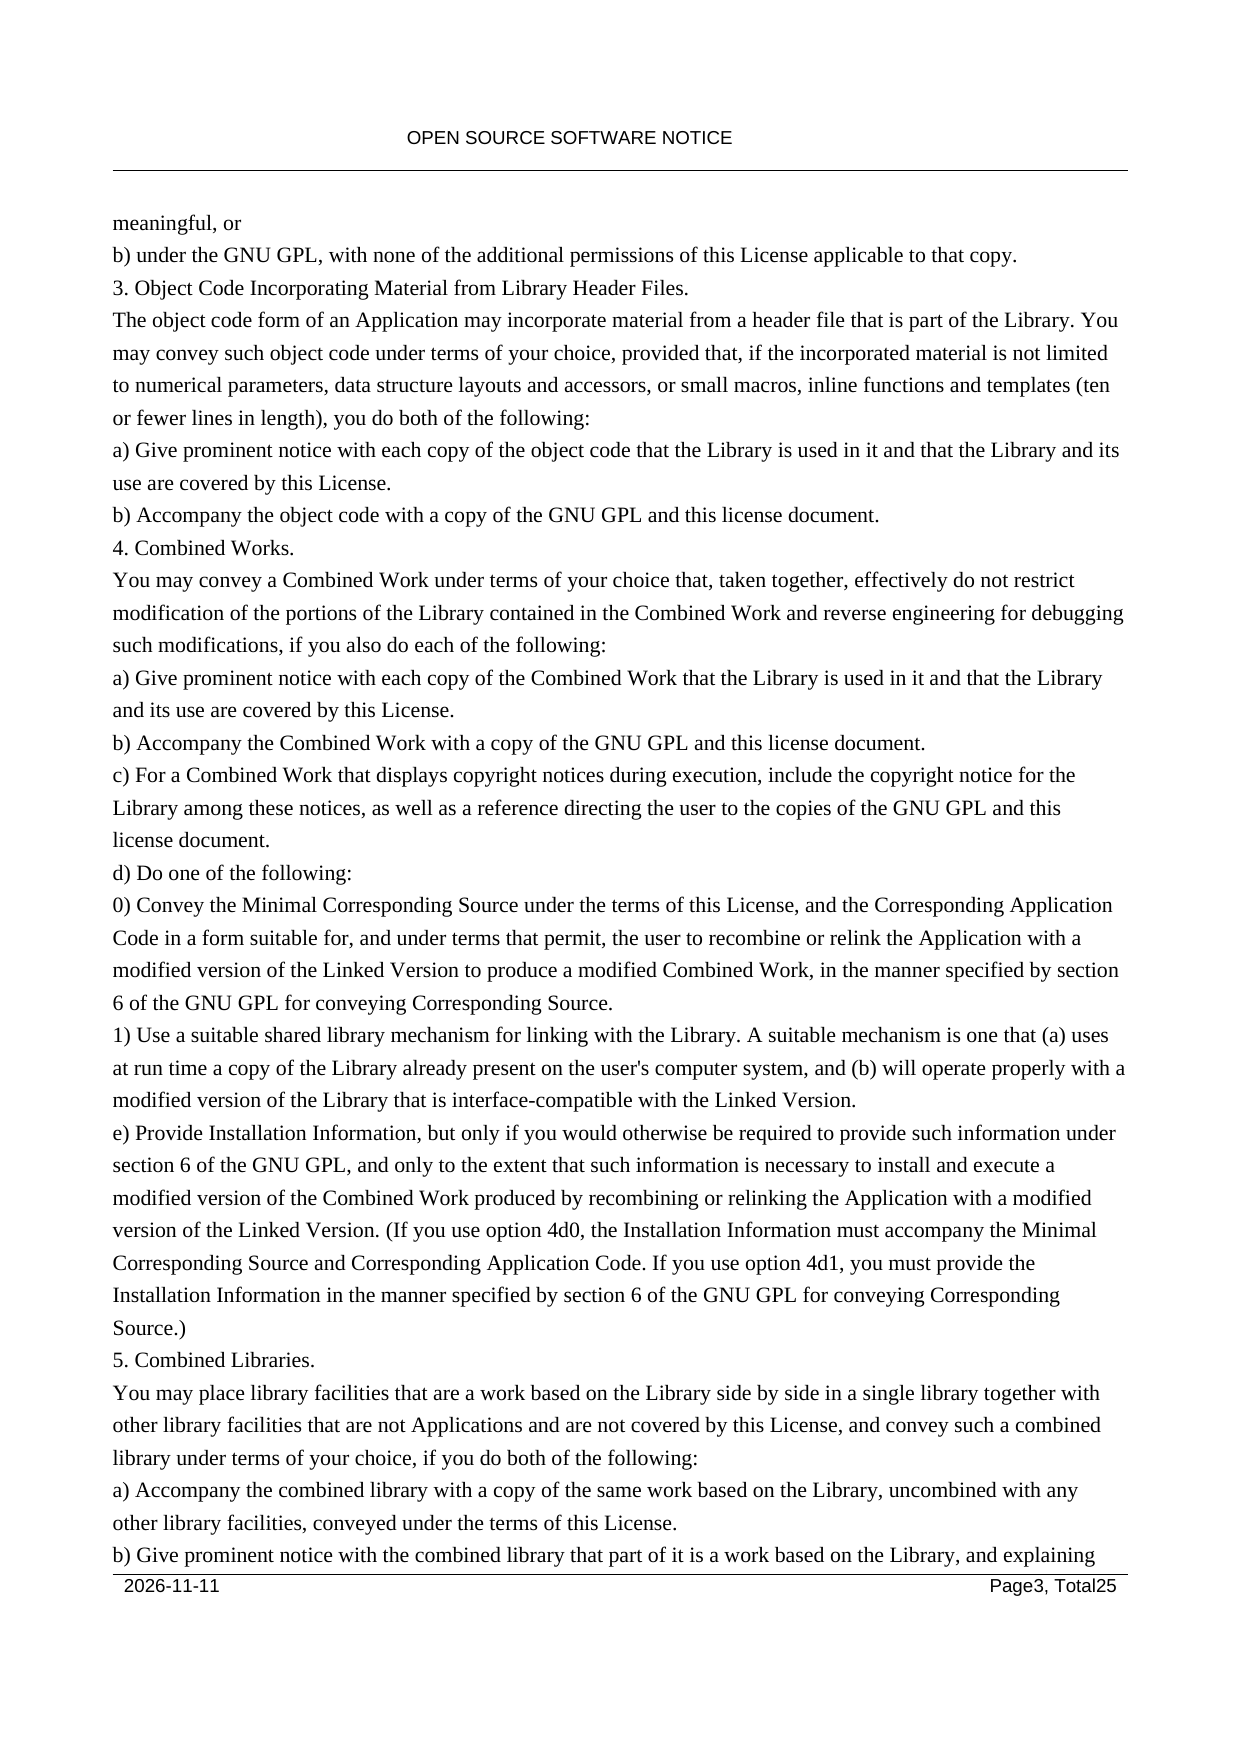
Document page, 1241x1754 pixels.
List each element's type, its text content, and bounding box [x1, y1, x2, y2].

text 4. Combined Works. [112, 531, 1128, 564]
text You may place library facilities that are a work based on the Library side by side in a single library together with other library facilities that are not Applications and are not covered by this License, and convey such a combined library under terms of your choice, if you do both of the following: [112, 1376, 1128, 1474]
text b) Accompany the Combined Work with a copy of the GNU GPL and this license document. [112, 726, 1128, 759]
text 1) Use a suitable shared library mechanism for linking with the Library. A suitable mechanism is one that (a) uses at run time a copy of the Library already present on the user's computer system, and (b) will operate properly with a modified version of the Library that is interface-compatible with the Linked Version. [112, 1019, 1128, 1116]
text a) Accompany the combined library with a copy of the same work based on the Library, uncombined with any other library facilities, conveyed under the terms of this License. [112, 1474, 1128, 1539]
text e) Provide Installation Information, but only if you would otherwise be required to provide such information under section 6 of the GNU GPL, and only to the extent that such information is necessary to install and execute a modified version of the Combined Work produced by recombining or relinking the Application with a modified version of the Linked Version. (If you use option 4d0, the Installation Information must accompany the Minimal Corresponding Source and Corresponding Application Code. If you use option 4d1, you must provide the Installation Information in the manner specified by section 6 of the GNU GPL for conveying Corresponding Source.) [112, 1116, 1128, 1344]
text d) Do one of the following: [112, 856, 1128, 889]
text b) under the GNU GPL, with none of the additional permissions of this License applicable to that copy. [112, 239, 1128, 271]
text The object code form of an Application may incorporate material from a header file that is part of the Library. You may convey such object code under terms of your choice, provided that, if the incorporated material is not limited to numerical parameters, data structure layouts and accessors, or small macros, inline functions and templates (ten or fewer lines in length), you do both of the following: [112, 304, 1128, 434]
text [112, 1539, 1128, 1571]
text a) Give prominent notice with each copy of the Combined Work that the Library is used in it and that the Library and its use are covered by this License. [112, 661, 1128, 726]
text b) Accompany the object code with a copy of the GNU GPL and this license document. [112, 499, 1128, 531]
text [112, 206, 1128, 239]
text 0) Convey the Minimal Corresponding Source under the terms of this License, and the Corresponding Application Code in a form suitable for, and under terms that permit, the user to recombine or relink the Application with a modified version of the Linked Version to produce a modified Combined Work, in the manner specified by section 6 of the GNU GPL for conveying Corresponding Source. [112, 889, 1128, 1019]
text c) For a Combined Work that displays copyright notices during execution, include the copyright notice for the Library among these notices, as well as a reference directing the user to the copies of the GNU GPL and this license document. [112, 759, 1128, 856]
text 5. Combined Libraries. [112, 1344, 1128, 1376]
text 3. Object Code Incorporating Material from Library Header Files. [112, 271, 1128, 304]
text You may convey a Combined Work under terms of your choice that, taken together, effectively do not restrict modification of the portions of the Library contained in the Combined Work and reverse engineering for debugging such modifications, if you also do each of the following: [112, 564, 1128, 661]
text a) Give prominent notice with each copy of the object code that the Library is used in it and that the Library and its use are covered by this License. [112, 434, 1128, 499]
